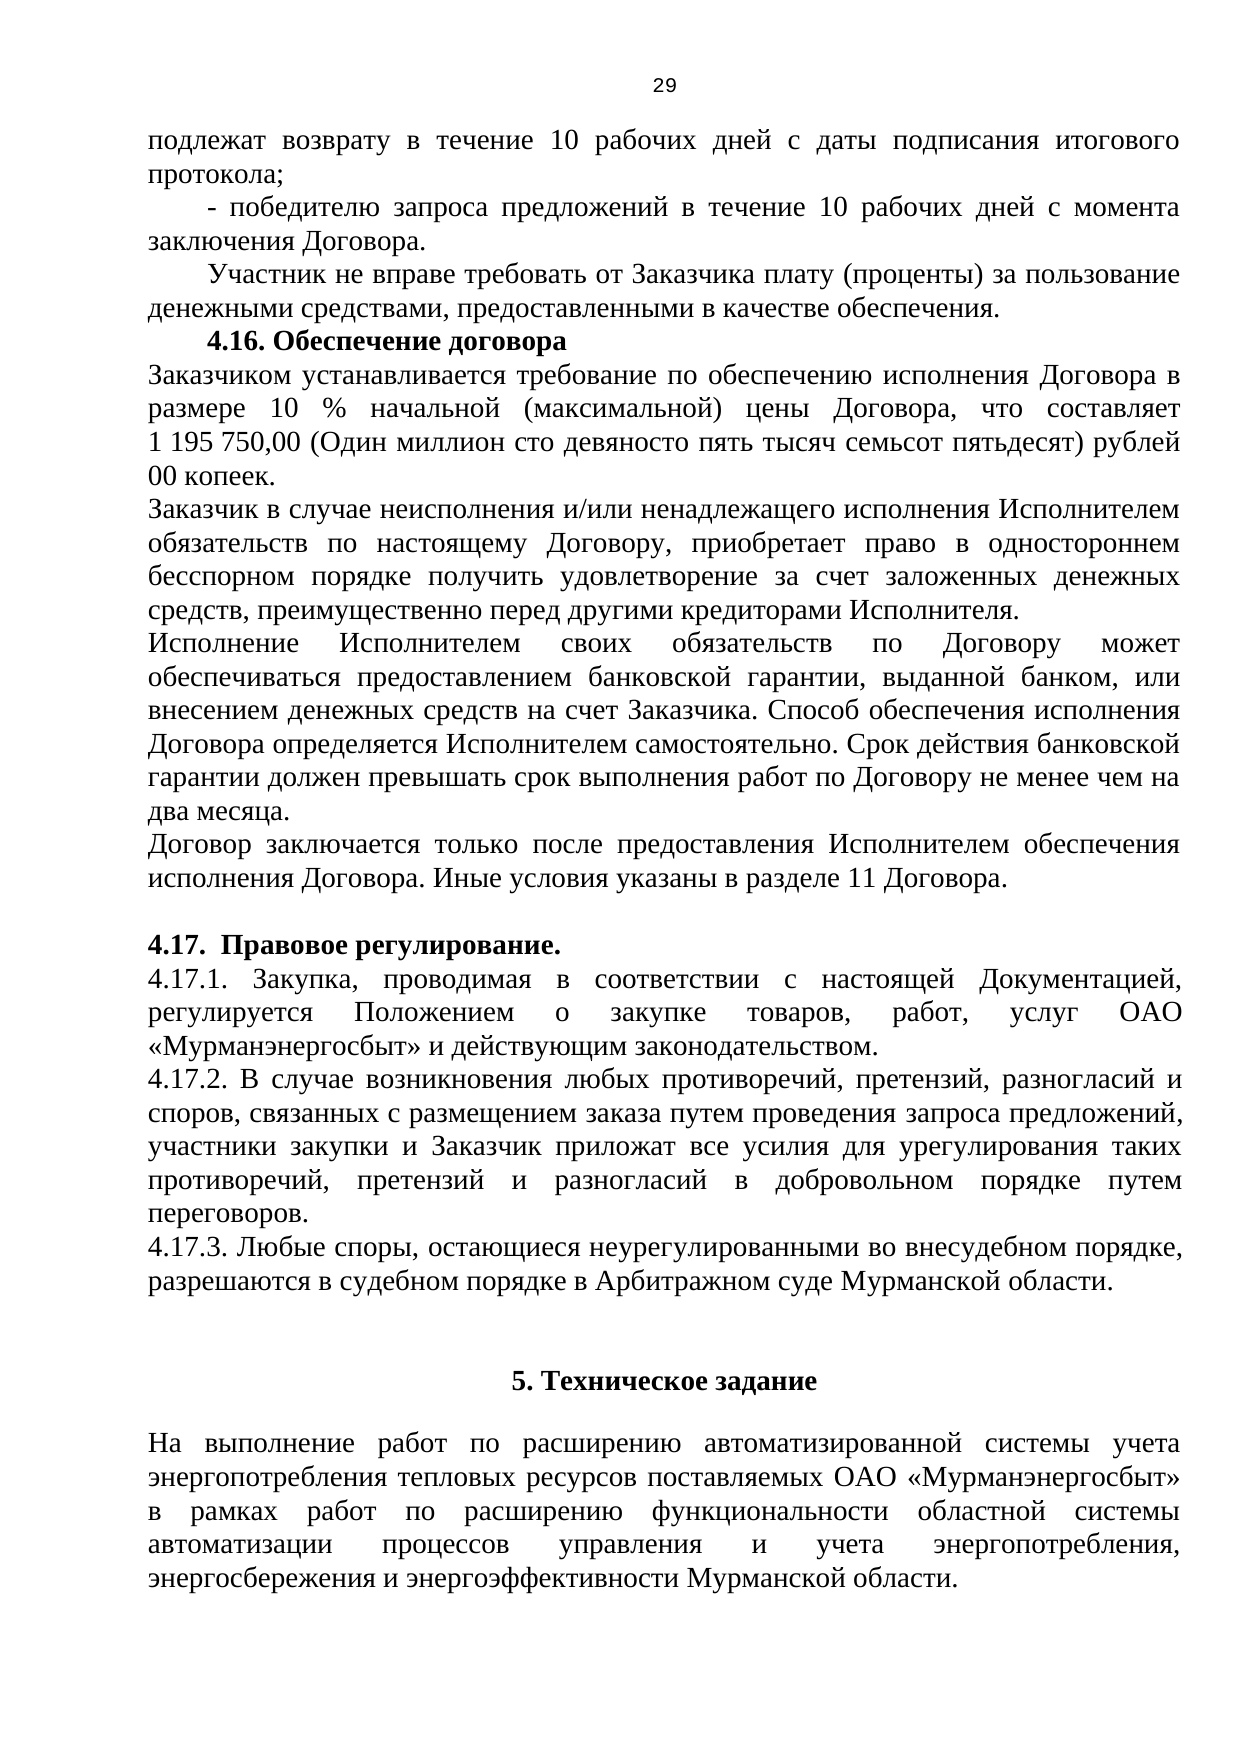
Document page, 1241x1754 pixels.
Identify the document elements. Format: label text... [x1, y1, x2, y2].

text 4.16. Обеспечение договора [148, 323, 1181, 357]
text Исполнение Исполнителем своих обязательств по Договору может обеспечиваться предоставлением банковской гарантии, выданной банком, или внесением денежных средств на счет Заказчика. Способ обеспечения исполнения Договора определяется Исполнителем самостоятельно. Срок действия банковской гарантии должен превышать срок выполнения работ по Договору не менее чем на два месяца. [148, 625, 1181, 827]
text Заказчиком устанавливается требование по обеспечению исполнения Договора в размере 10 % начальной (максимальной) цены Договора, что составляет 1 195 750,00 (Один миллион сто девяносто пять тысяч семьсот пятьдесят) рублей 00 копеек. [148, 357, 1181, 491]
text - победителю запроса предложений в течение 10 рабочих дней с момента заключения Договора. [148, 189, 1181, 256]
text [148, 122, 1181, 189]
text 4.17. Правовое регулирование. [148, 927, 1181, 961]
text 4.17.1. Закупка, проводимая в соответствии с настоящей Документацией, регулируется Положением о закупке товаров, работ, услуг ОАО «Мурманэнергосбыт» и действующим законодательством. [148, 961, 1183, 1061]
text 4.17.2. В случае возникновения любых противоречий, претензий, разногласий и споров, связанных с размещением заказа путем проведения запроса предложений, участники закупки и Заказчик приложат все усилия для урегулирования таких противоречий, претензий и разногласий в добровольном порядке путем переговоров. [148, 1061, 1183, 1229]
text Заказчик в случае неисполнения и/или ненадлежащего исполнения Исполнителем обязательств по настоящему Договору, приобретает право в одностороннем бесспорном порядке получить удовлетворение за счет заложенных денежных средств, преимущественно перед другими кредиторами Исполнителя. [148, 491, 1181, 625]
text Участник не вправе требовать от Заказчика плату (проценты) за пользование денежными средствами, предоставленными в качестве обеспечения. [148, 256, 1181, 323]
text На выполнение работ по расширению автоматизированной системы учета энергопотребления тепловых ресурсов поставляемых ОАО «Мурманэнергосбыт» в рамках работ по расширению функциональности областной системы автоматизации процессов управления и учета энергопотребления, энергосбережения и энергоэффективности Мурманской области. [148, 1426, 1181, 1593]
text 5. Техническое задание [148, 1363, 1181, 1397]
text Договор заключается только после предоставления Исполнителем обеспечения исполнения Договора. Иные условия указаны в разделе 11 Договора. [148, 827, 1181, 894]
text 4.17.3. Любые споры, остающиеся неурегулированными во внесудебном порядке, разрешаются в судебном порядке в Арбитражном суде Мурманской области. [148, 1229, 1183, 1296]
